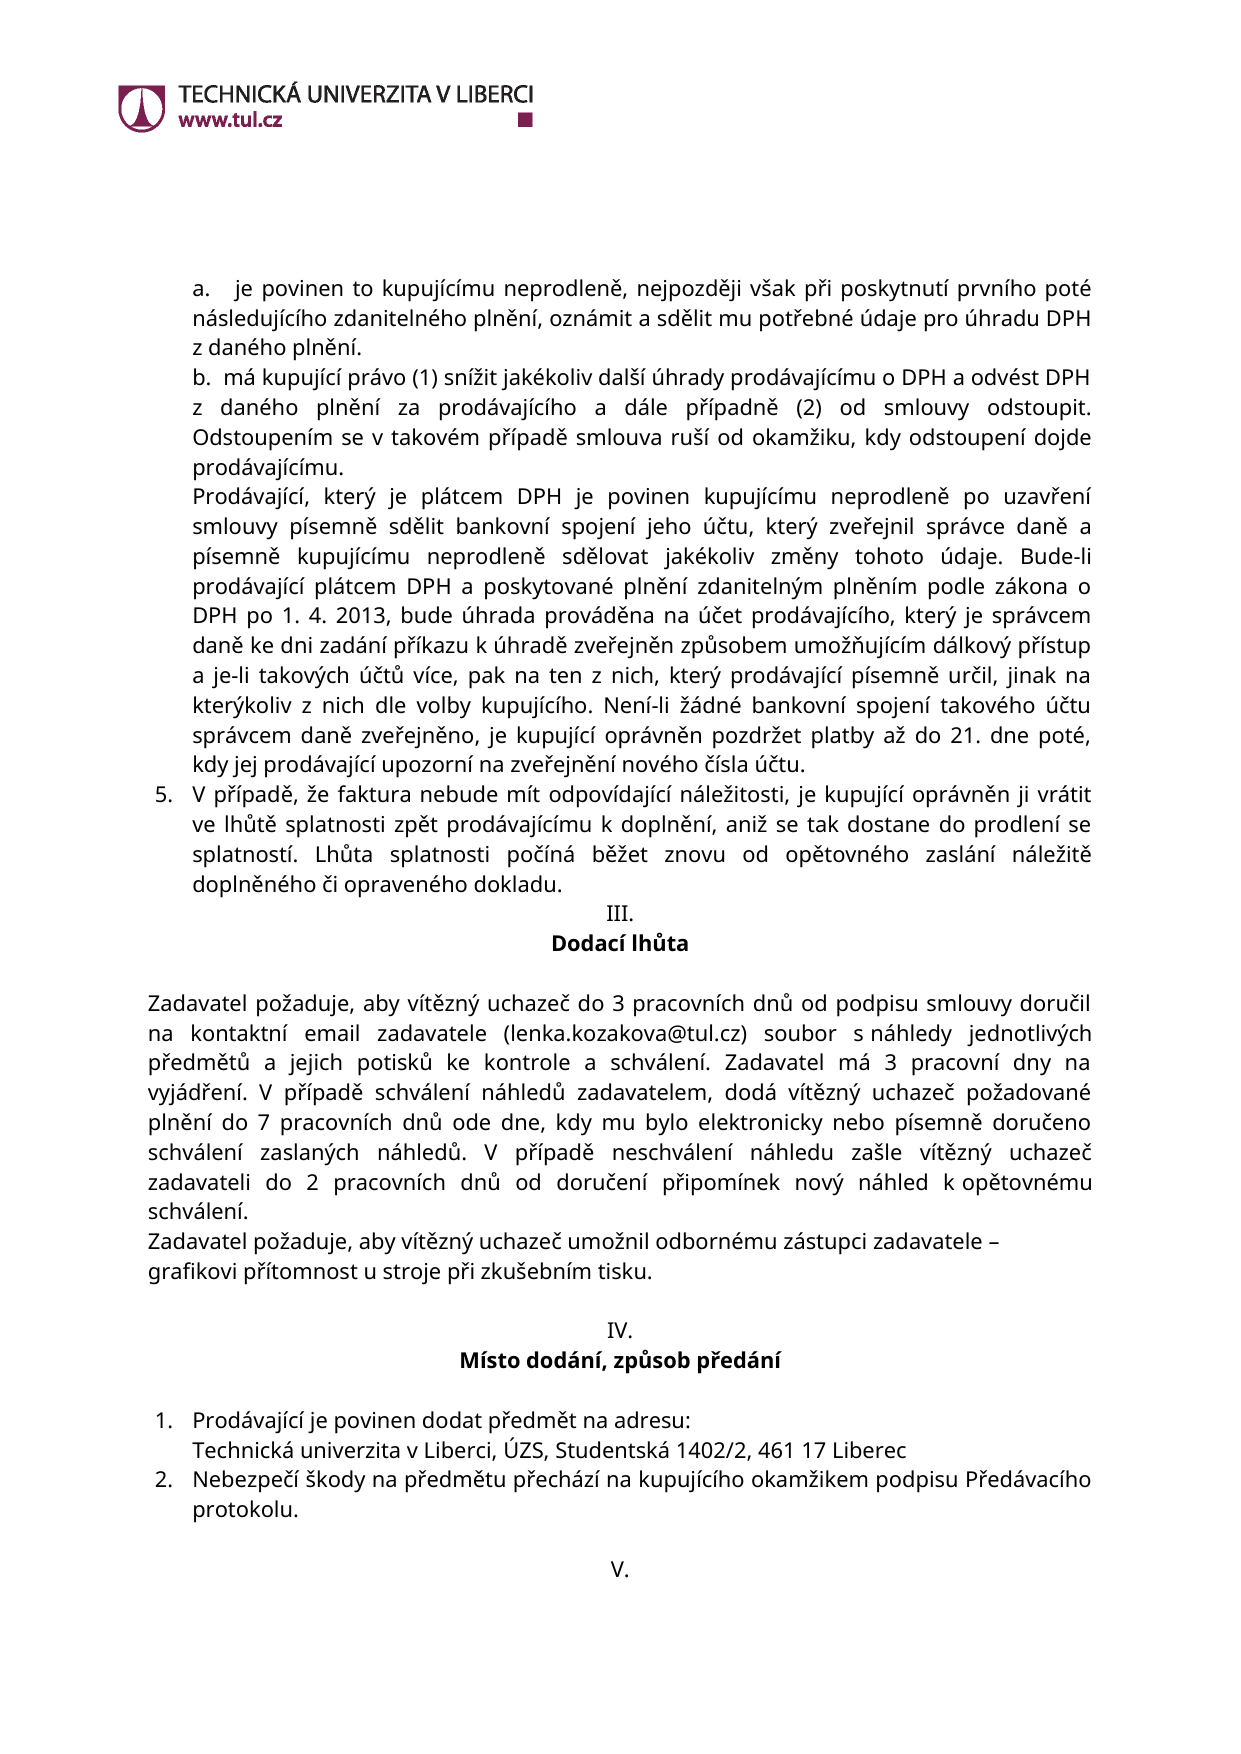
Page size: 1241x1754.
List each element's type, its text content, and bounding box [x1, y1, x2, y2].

text Zadavatel požaduje, aby vítězný uchazeč do 3 pracovních dnů od podpisu smlouvy doručil na kontaktní email zadavatele (lenka.kozakova@tul.cz) soubor s náhledy jednotlivých předmětů a jejich potisků ke kontrole a schválení. Zadavatel má 3 pracovní dny na vyjádření. V případě schválení náhledů zadavatelem, dodá vítězný uchazeč požadované plnění do 7 pracovních dnů ode dne, kdy mu bylo elektronicky nebo písemně doručeno schválení zaslaných náhledů. V případě neschválení náhledu zašle vítězný uchazeč zadavateli do 2 pracovních dnů od doručení připomínek nový náhled k opětovnému schválení. [148, 988, 1093, 1226]
text a. je povinen to kupujícímu neprodleně, nejpozději však při poskytnutí prvního poté následujícího zdanitelného plnění, oznámit a sdělit mu potřebné údaje pro úhradu DPH z daného plnění. [192, 273, 1093, 362]
text Prodávající, který je plátcem DPH je povinen kupujícímu neprodleně po uzavření smlouvy písemně sdělit bankovní spojení jeho účtu, který zveřejnil správce daně a písemně kupujícímu neprodleně sdělovat jakékoliv změny tohoto údaje. Bude-li prodávající plátcem DPH a poskytované plnění zdanitelným plněním podle zákona o DPH po 1. 4. 2013, bude úhrada prováděna na účet prodávajícího, který je správcem daně ke dni zadání příkazu k úhradě zveřejněn způsobem umožňujícím dálkový přístup a je-li takových účtů více, pak na ten z nich, který prodávající písemně určil, jinak na kterýkoliv z nich dle volby kupujícího. Není-li žádné bankovní spojení takového účtu správcem daně zveřejněno, je kupující oprávněn pozdržet platby až do 21. dne poté, kdy jej prodávající upozorní na zveřejnění nového čísla účtu. [192, 481, 1093, 779]
text b. má kupující právo (1) snížit jakékoliv další úhrady prodávajícímu o DPH a odvést DPH z daného plnění za prodávajícího a dále případně (2) od smlouvy odstoupit. Odstoupením se v takovém případě smlouva ruší od okamžiku, kdy odstoupení dojde prodávajícímu. [192, 362, 1093, 481]
text Místo dodání, způsob předání [148, 1345, 1093, 1375]
text IV. [148, 1316, 1093, 1345]
text Zadavatel požaduje, aby vítězný uchazeč umožnil odbornému zástupci zadavatele – grafikovi přítomnost u stroje při zkušebním tisku. [148, 1226, 1093, 1286]
list Nebezpečí škody na předmětu přechází na kupujícího okamžikem podpisu Předávacího protokolu. [154, 1464, 1093, 1524]
list V případě, že faktura nebude mít odpovídající náležitosti, je kupující oprávněn ji vrátit ve lhůtě splatnosti zpět prodávajícímu k doplnění, aniž se tak dostane do prodlení se splatností. Lhůta splatnosti počíná běžet znovu od opětovného zaslání náležitě doplněného či opraveného dokladu. [154, 779, 1093, 898]
picture [0, 0, 1241, 165]
text V. [148, 1554, 1093, 1584]
text Technická univerzita v Liberci, ÚZS, Studentská 1402/2, 461 17 Liberec [192, 1435, 1093, 1464]
list Prodávající je povinen dodat předmět na adresu: [154, 1405, 1093, 1435]
text III. [148, 898, 1093, 928]
text Dodací lhůta [148, 928, 1093, 958]
